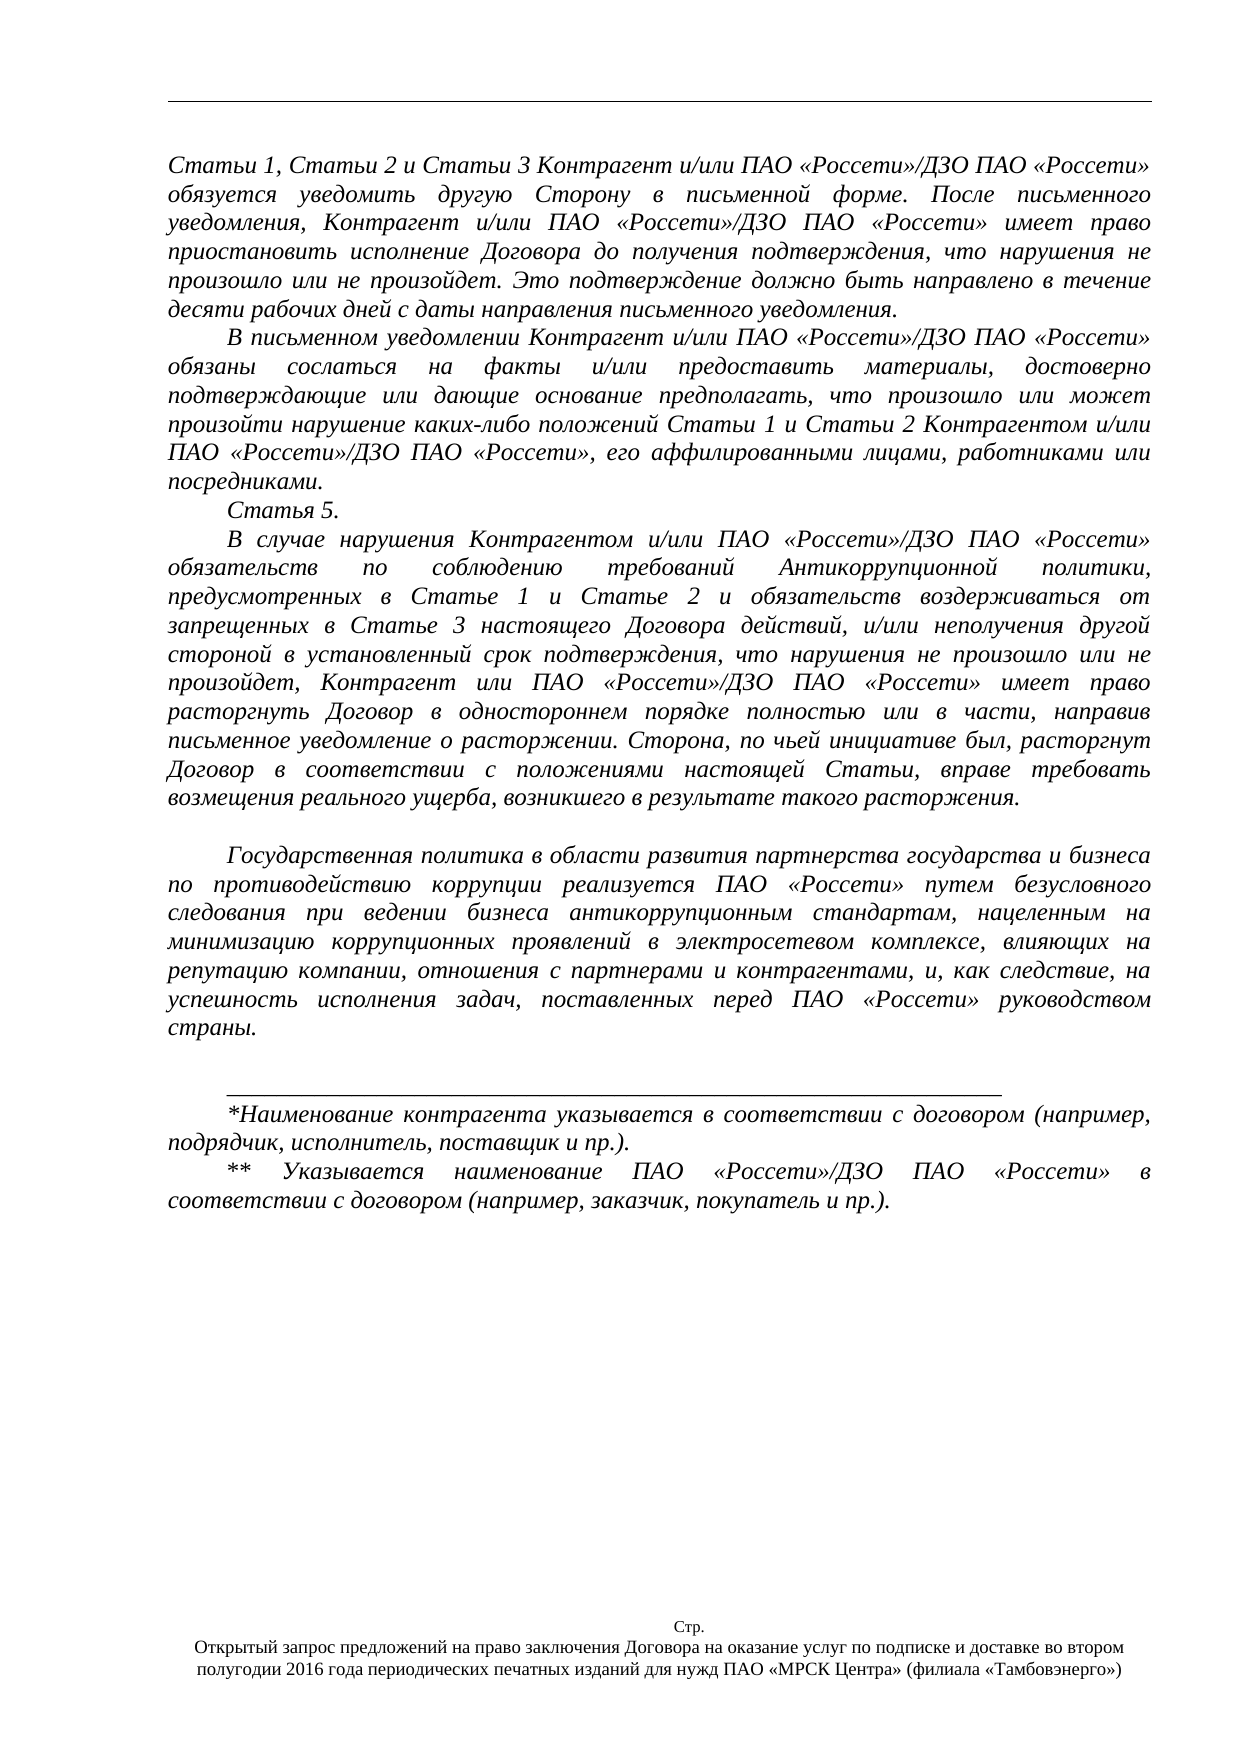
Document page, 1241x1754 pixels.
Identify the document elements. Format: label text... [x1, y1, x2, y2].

text ** Указывается наименование ПАО «Россети»/ДЗО ПАО «Россети» в соответствии с договором (например, заказчик, покупатель и пр.). [168, 1156, 1152, 1214]
text В случае нарушения Контрагентом и/или ПАО «Россети»/ДЗО ПАО «Россети» обязательств по соблюдению требований Антикоррупционной политики, предусмотренных в Статье 1 и Статье 2 и обязательств воздерживаться от запрещенных в Статье 3 настоящего Договора действий, и/или неполучения другой стороной в установленный срок подтверждения, что нарушения не произошло или не произойдет, Контрагент или ПАО «Россети»/ДЗО ПАО «Россети» имеет право расторгнуть Договор в одностороннем порядке полностью или в части, направив письменное уведомление о расторжении. Сторона, по чьей инициативе был, расторгнут Договор в соответствии с положениями настоящей Статьи, вправе требовать возмещения реального ущерба, возникшего в результате такого расторжения. [168, 524, 1152, 811]
text В письменном уведомлении Контрагент и/или ПАО «Россети»/ДЗО ПАО «Россети» обязаны сослаться на факты и/или предоставить материалы, достоверно подтверждающие или дающие основание предполагать, что произошло или может произойти нарушение каких-либо положений Статьи 1 и Статьи 2 Контрагентом и/или ПАО «Россети»/ДЗО ПАО «Россети», его аффилированными лицами, работниками или посредниками. [168, 322, 1152, 495]
text Государственная политика в области развития партнерства государства и бизнеса по противодействию коррупции реализуется ПАО «Россети» путем безусловного следования при ведении бизнеса антикоррупционным стандартам, нацеленным на минимизацию коррупционных проявлений в электросетевом комплексе, влияющих на репутацию компании, отношения с партнерами и контрагентами, и, как следствие, на успешность исполнения задач, поставленных перед ПАО «Россети» руководством страны. [168, 840, 1152, 1041]
text Статья 5. [168, 495, 1152, 524]
text *Наименование контрагента указывается в соответствии с договором (например, подрядчик, исполнитель, поставщик и пр.). [168, 1099, 1152, 1156]
text ______________________________________________________________ [168, 1070, 1152, 1099]
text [168, 150, 1152, 322]
